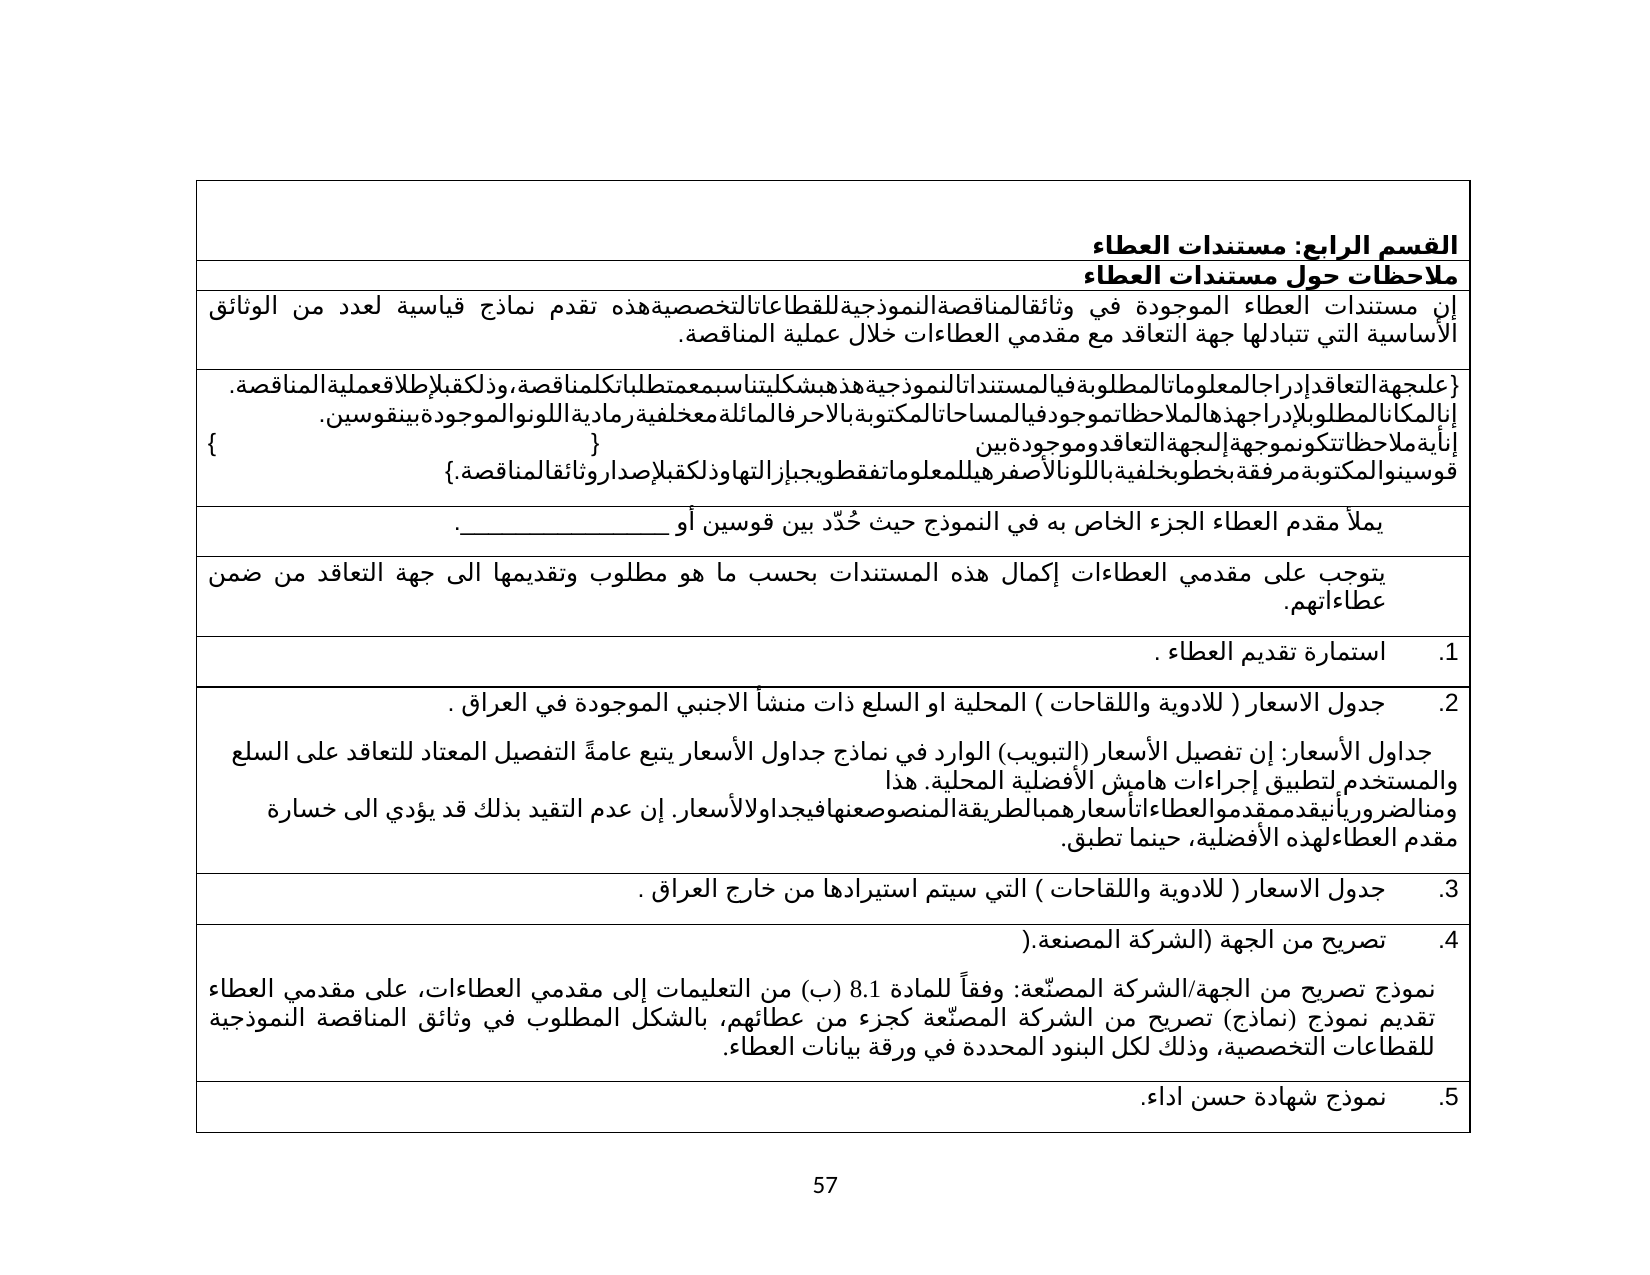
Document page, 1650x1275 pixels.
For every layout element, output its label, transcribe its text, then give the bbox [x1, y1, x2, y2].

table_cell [197, 1082, 1469, 1132]
table_cell 2. جدول الاسعار ( للادوية واللقاحات ) المحلية او السلع ذات منشأ الاجنبي الموجودة في العراق . جداول الأسعار: إن تفصيل الأسعار (التبويب) الوارد في نماذج جداول الأسعار يتبع عامةً التفصيل المعتاد للتعاقد على السلع والمستخدم لتطبيق إجراءات هامش الأفضلية المحلية. هذا ومنالضروريأنيقدممقدموالعطاءاتأسعارهمبالطريقةالمنصوصعنهافيجداولالأسعار. إن عدم التقيد بذلك قد يؤدي الى خسارة مقدم العطاءلهذه الأفضلية، حينما تطبق. [197, 688, 1469, 873]
table_cell يملأ مقدم العطاء الجزء الخاص به في النموذج حيث حُدّد بين قوسين أو _______________. [197, 507, 1469, 556]
table_cell {علىجهةالتعاقدإدراجالمعلوماتالمطلوبةفيالمستنداتالنموذجيةهذهبشكليتناسبمعمتطلباتكلمناقصة،وذلكقبلإطلاقعمليةالمناقصة. إنالمكانالمطلوبلإدراجهذهالملاحظاتموجودفيالمساحاتالمكتوبةبالاحرفالمائلةمعخلفيةرماديةاللونوالموجودةبينقوسين. إنأيةملاحظاتتكونموجهةإلىجهةالتعاقدوموجودةبين { } قوسينوالمكتوبةمرفقةبخطوبخلفيةباللونالأصفرهيللمعلوماتفقطويجبإزالتهاوذلكقبلإصداروثائقالمناقصة.} [197, 370, 1469, 506]
table_cell 3. جدول الاسعار ( للادوية واللقاحات ) التي سيتم استيرادها من خارج العراق . [197, 874, 1469, 923]
table_header القسم الرابع: مستندات العطاء [197, 181, 1469, 260]
table_cell 4. تصريح من الجهة (الشركة المصنعة.( نموذج تصريح من الجهة/الشركة المصنّعة: وفقاً للمادة 8.1 (ب) من التعليمات إلى مقدمي العطاءات، على مقدمي العطاء تقديم نموذج (نماذج) تصريح من الشركة المصنّعة كجزء من عطائهم، بالشكل المطلوب في وثائق المناقصة النموذجية للقطاعات التخصصية، وذلك لكل البنود المحددة في ورقة بيانات العطاء. [197, 925, 1469, 1081]
table_cell يتوجب على مقدمي العطاءات إكمال هذه المستندات بحسب ما هو مطلوب وتقديمها الى جهة التعاقد من ضمن عطاءاتهم. [197, 557, 1469, 636]
table_cell 1. استمارة تقديم العطاء . [197, 637, 1469, 686]
table_cell إن مستندات العطاء الموجودة في وثائقالمناقصةالنموذجيةللقطاعاتالتخصصيةهذه تقدم نماذج قياسية لعدد من الوثائق الأساسية التي تتبادلها جهة التعاقد مع مقدمي العطاءات خلال عملية المناقصة. [197, 291, 1469, 369]
table_cell ملاحظات حول مستندات العطاء [197, 261, 1469, 289]
